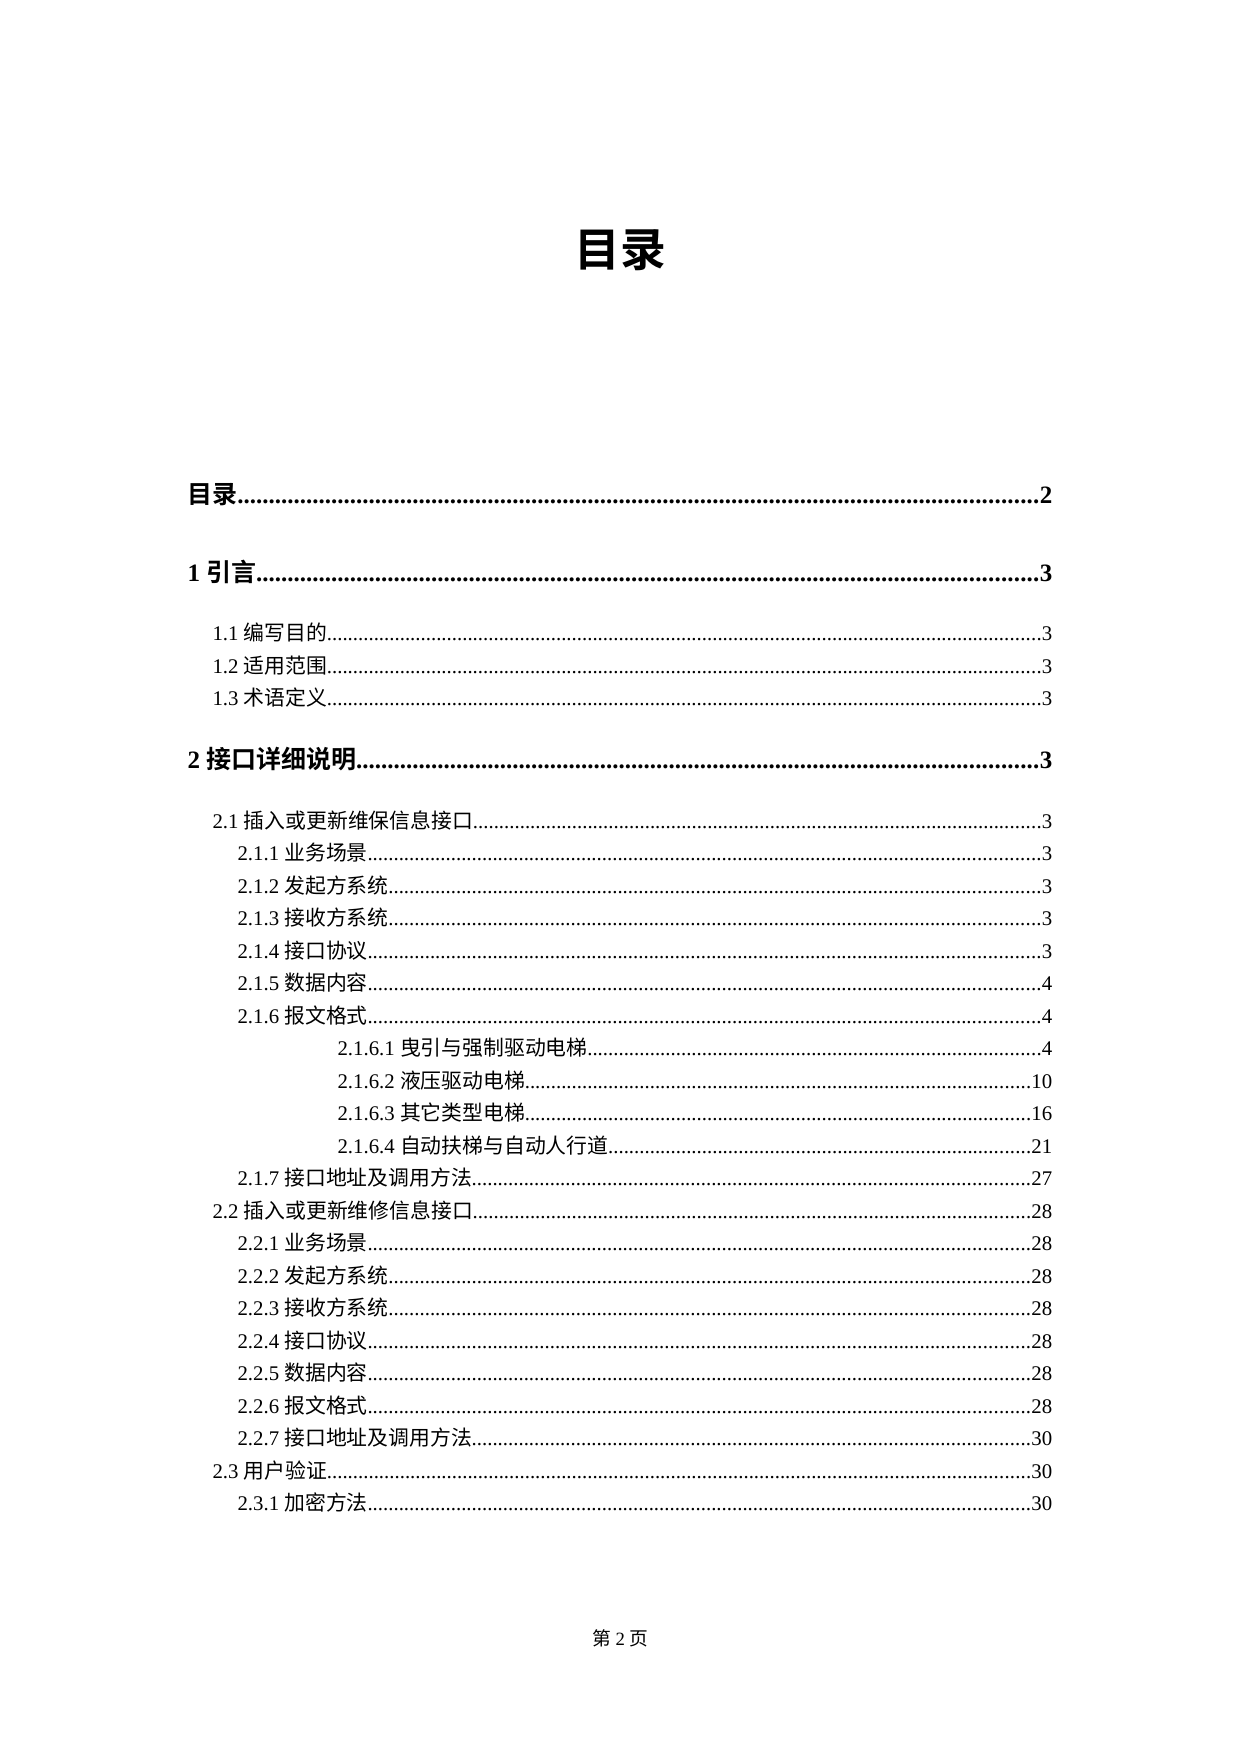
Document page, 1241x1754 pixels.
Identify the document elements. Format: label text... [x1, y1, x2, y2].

subtitle 目录 [187, 197, 1053, 295]
